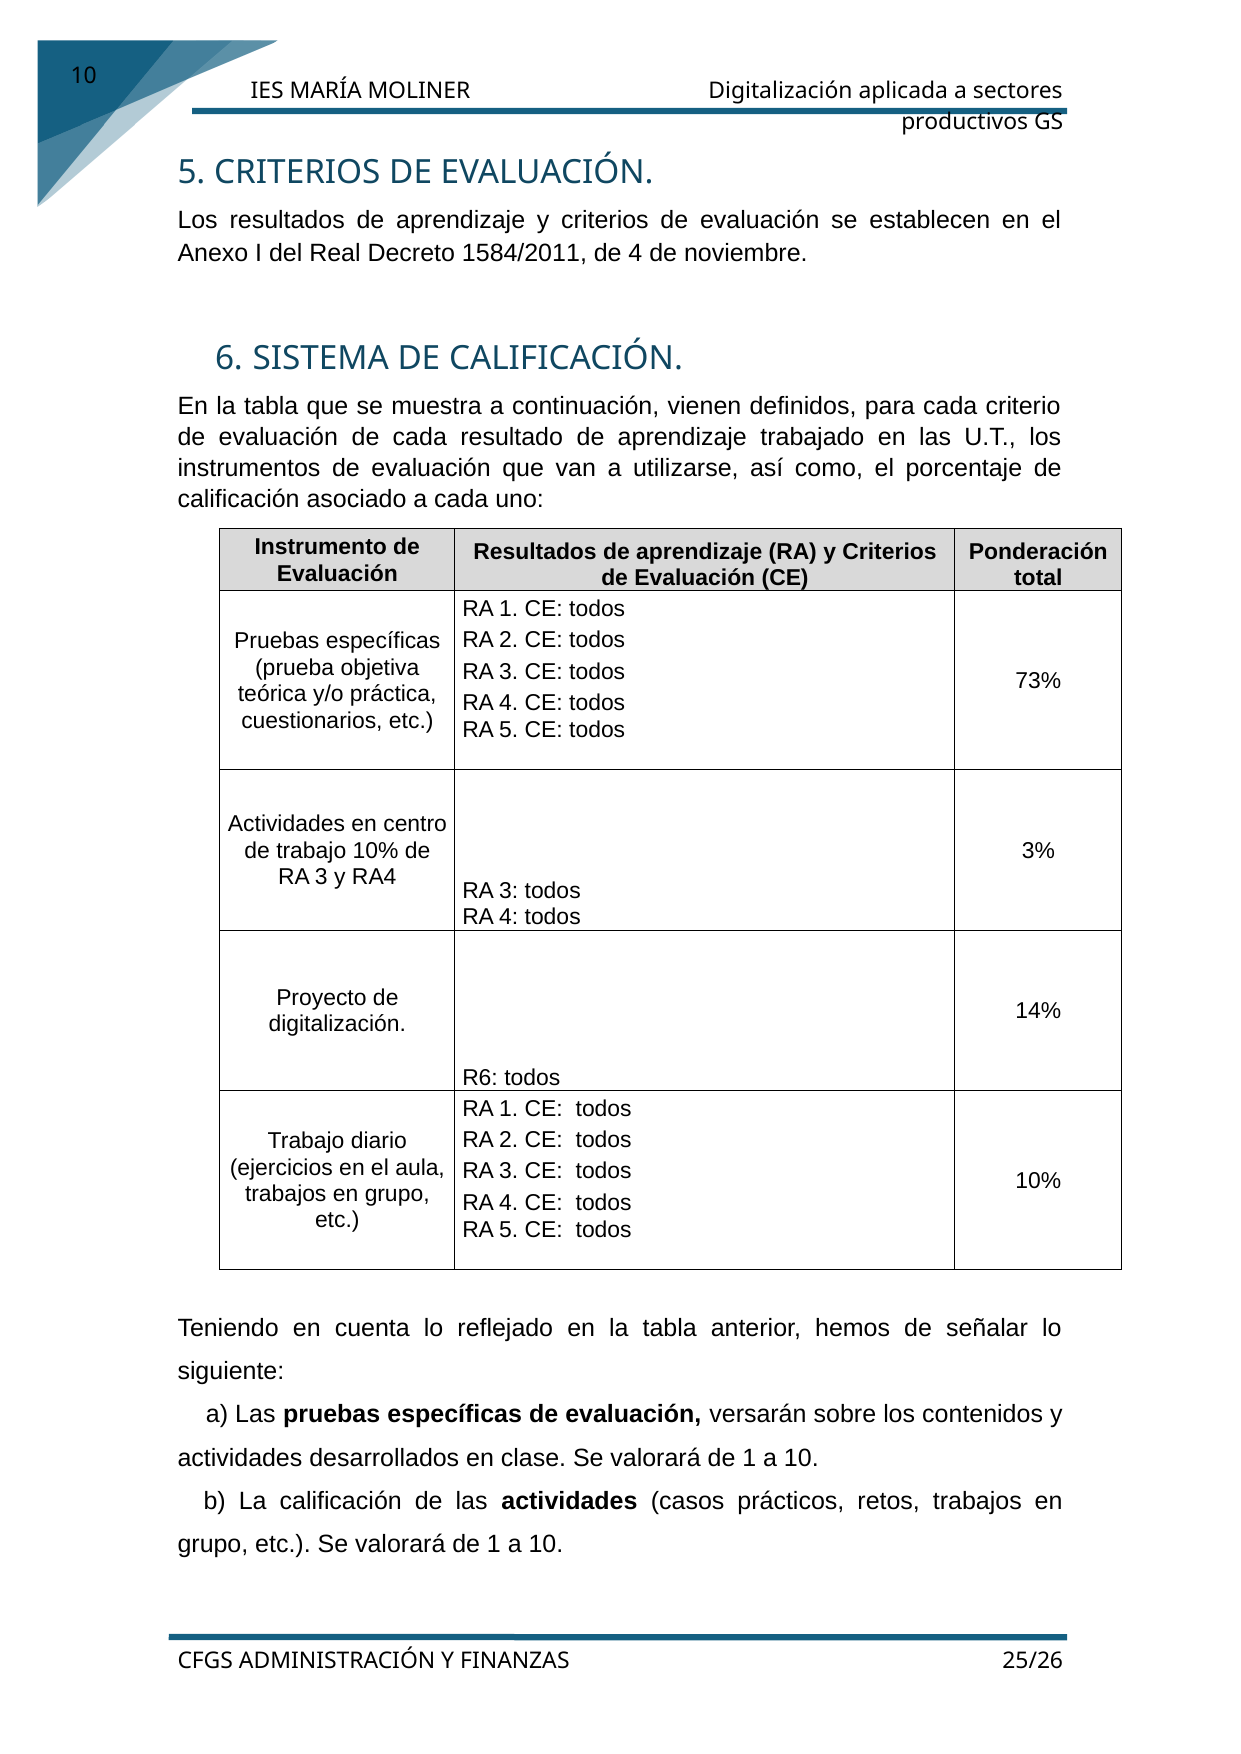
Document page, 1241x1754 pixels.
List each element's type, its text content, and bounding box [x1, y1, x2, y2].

text En la tabla que se muestra a continuación, vienen definidos, para cada criterio de evaluación de cada resultado de aprendizaje trabajado en las U.T., los instrumentos de evaluación que van a utilizarse, así como, el porcentaje de calificación asociado a cada uno: [177, 391, 1063, 513]
table_cell RA 2. CE: todos [455, 622, 954, 653]
table_cell Pruebas específicas (prueba objetiva teórica y/o práctica, cuestionarios, etc.) [220, 591, 454, 769]
table_cell RA 1. CE: todos [455, 1091, 954, 1121]
table_cell 10% [955, 1091, 1121, 1269]
table_cell R6: todos [455, 931, 954, 1090]
table_cell RA 5. CE: todos [455, 1215, 954, 1269]
table_cell RA 3: todos RA 4: todos [455, 770, 954, 929]
subtitle 5. CRITERIOS DE EVALUACIÓN. [177, 148, 1063, 193]
table_cell RA 3. CE: todos [455, 1153, 954, 1184]
table_cell 14% [955, 931, 1121, 1090]
text Teniendo en cuenta lo reflejado en la tabla anterior, hemos de señalar lo siguiente: [177, 1313, 1063, 1385]
table_cell RA 2. CE: todos [455, 1121, 954, 1152]
text Los resultados de aprendizaje y criterios de evaluación se establecen en el Anexo I del Real Decreto 1584/2011, de 4 de noviembre. [177, 205, 1063, 267]
table_cell Actividades en centro de trabajo 10% de RA 3 y RA4 [220, 770, 454, 929]
table_cell RA 5. CE: todos [455, 715, 954, 769]
table_header Ponderación total [955, 529, 1121, 590]
table_cell RA 4. CE: todos [455, 684, 954, 715]
table_cell Trabajo diario (ejercicios en el aula, trabajos en grupo, etc.) [220, 1091, 454, 1269]
table_cell Proyecto de digitalización. [220, 931, 454, 1090]
table_header Instrumento de Evaluación [220, 529, 454, 590]
table_cell RA 4. CE: todos [455, 1184, 954, 1215]
picture [37, 40, 279, 209]
table_cell RA 3. CE: todos [455, 653, 954, 684]
text b) La calificación de las actividades (casos prácticos, retos, trabajos en grupo, etc.). Se valorará de 1 a 10. [177, 1486, 1063, 1558]
text a) Las pruebas específicas de evaluación, versarán sobre los contenidos y actividades desarrollados en clase. Se valorará de 1 a 10. [177, 1399, 1063, 1471]
subtitle SISTEMA DE CALIFICACIÓN. [215, 334, 1063, 379]
table_cell 73% [955, 591, 1121, 769]
table_header Resultados de aprendizaje (RA) y Criterios de Evaluación (CE) [455, 529, 954, 590]
table_cell RA 1. CE: todos [455, 591, 954, 622]
table_cell 3% [955, 770, 1121, 929]
